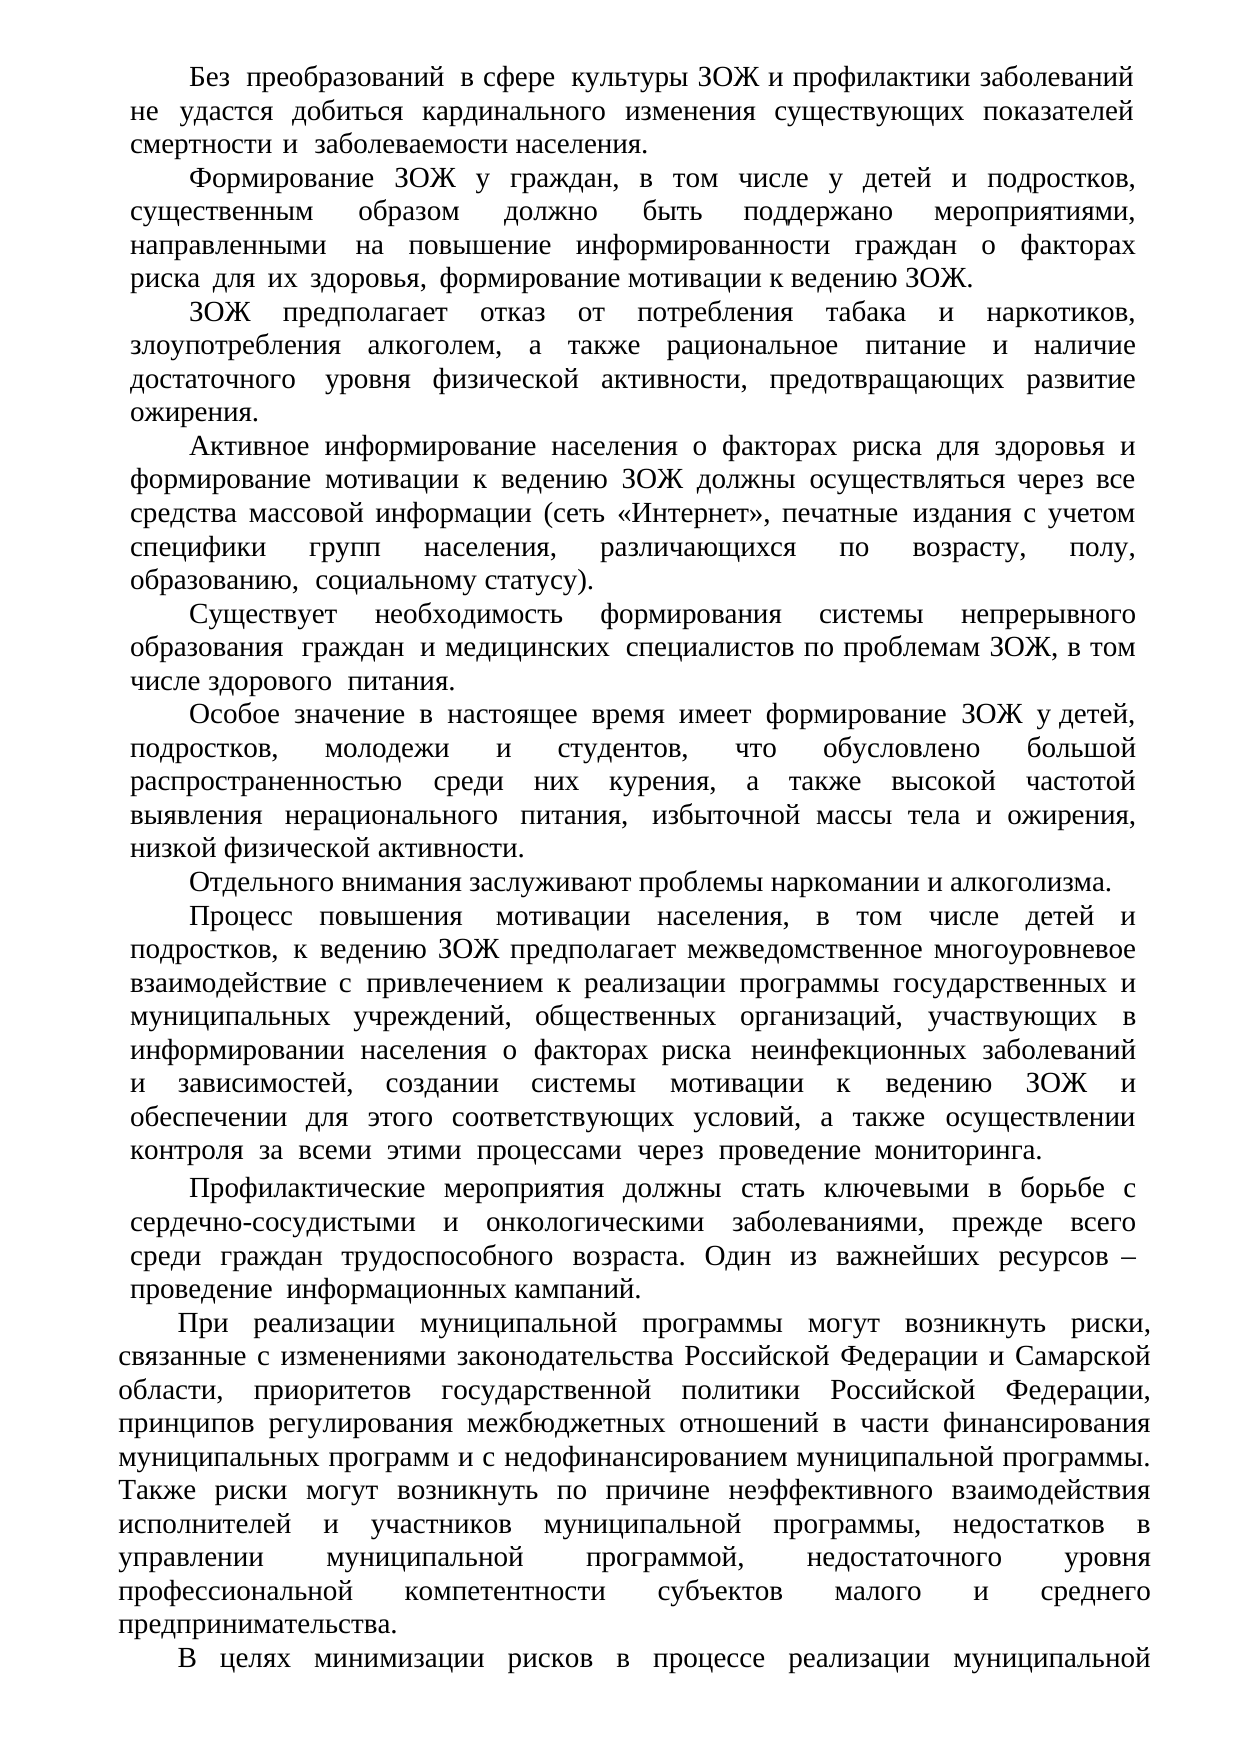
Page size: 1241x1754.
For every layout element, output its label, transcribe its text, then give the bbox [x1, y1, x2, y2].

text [118, 1640, 1152, 1674]
text Без преобразований в сфере культуры ЗОЖ и профилактики заболеваний не удастся добиться кардинального изменения существующих показателей смертности и заболеваемости населения. [130, 59, 1133, 160]
text Формирование ЗОЖ у граждан, в том числе у детей и подростков, существенным образом должно быть поддержано мероприятиями, направленными на повышение информированности граждан о факторах риска для их здоровья, формирование мотивации к ведению ЗОЖ. [130, 160, 1136, 294]
text Активное информирование населения о факторах риска для здоровья и формирование мотивации к ведению ЗОЖ должны осуществляться через все средства массовой информации (сеть «Интернет», печатные издания с учетом специфики групп населения, различающихся по возрасту, полу, образованию, социальному статусу). [130, 428, 1136, 596]
text ЗОЖ предполагает отказ от потребления табака и наркотиков, злоупотребления алкоголем, а также рациональное питание и наличие достаточного уровня физической активности, предотвращающих развитие ожирения. [130, 294, 1136, 428]
text Особое значение в настоящее время имеет формирование ЗОЖ у детей, подростков, молодежи и студентов, что обусловлено большой распространенностью среди них курения, а также высокой частотой выявления нерационального питания, избыточной массы тела и ожирения, низкой физической активности. [130, 696, 1136, 864]
text Профилактические мероприятия должны стать ключевыми в борьбе с сердечно-сосудистыми и онкологическими заболеваниями, прежде всего среди граждан трудоспособного возраста. Один из важнейших ресурсов – проведение информационных кампаний. [130, 1171, 1136, 1305]
text Существует необходимость формирования системы непрерывного образования граждан и медицинских специалистов по проблемам ЗОЖ, в том числе здорового питания. [130, 596, 1136, 696]
text Процесс повышения мотивации населения, в том числе детей и подростков, к ведению ЗОЖ предполагает межведомственное многоуровневое взаимодействие с привлечением к реализации программы государственных и муниципальных учреждений, общественных организаций, участвующих в информировании населения о факторах риска неинфекционных заболеваний и зависимостей, создании системы мотивации к ведению ЗОЖ и обеспечении для этого соответствующих условий, а также осуществлении контроля за всеми этими процессами через проведение мониторинга. [130, 898, 1136, 1166]
text Отдельного внимания заслуживают проблемы наркомании и алкоголизма. [130, 864, 1158, 898]
text При реализации муниципальной программы могут возникнуть риски, связанные с изменениями законодательства Российской Федерации и Самарской области, приоритетов государственной политики Российской Федерации, принципов регулирования межбюджетных отношений в части финансирования муниципальных программ и с недофинансированием муниципальной программы. Также риски могут возникнуть по причине неэффективного взаимодействия исполнителей и участников муниципальной программы, недостатков в управлении муниципальной программой, недостаточного уровня профессиональной компетентности субъектов малого и среднего предпринимательства. [118, 1305, 1152, 1640]
